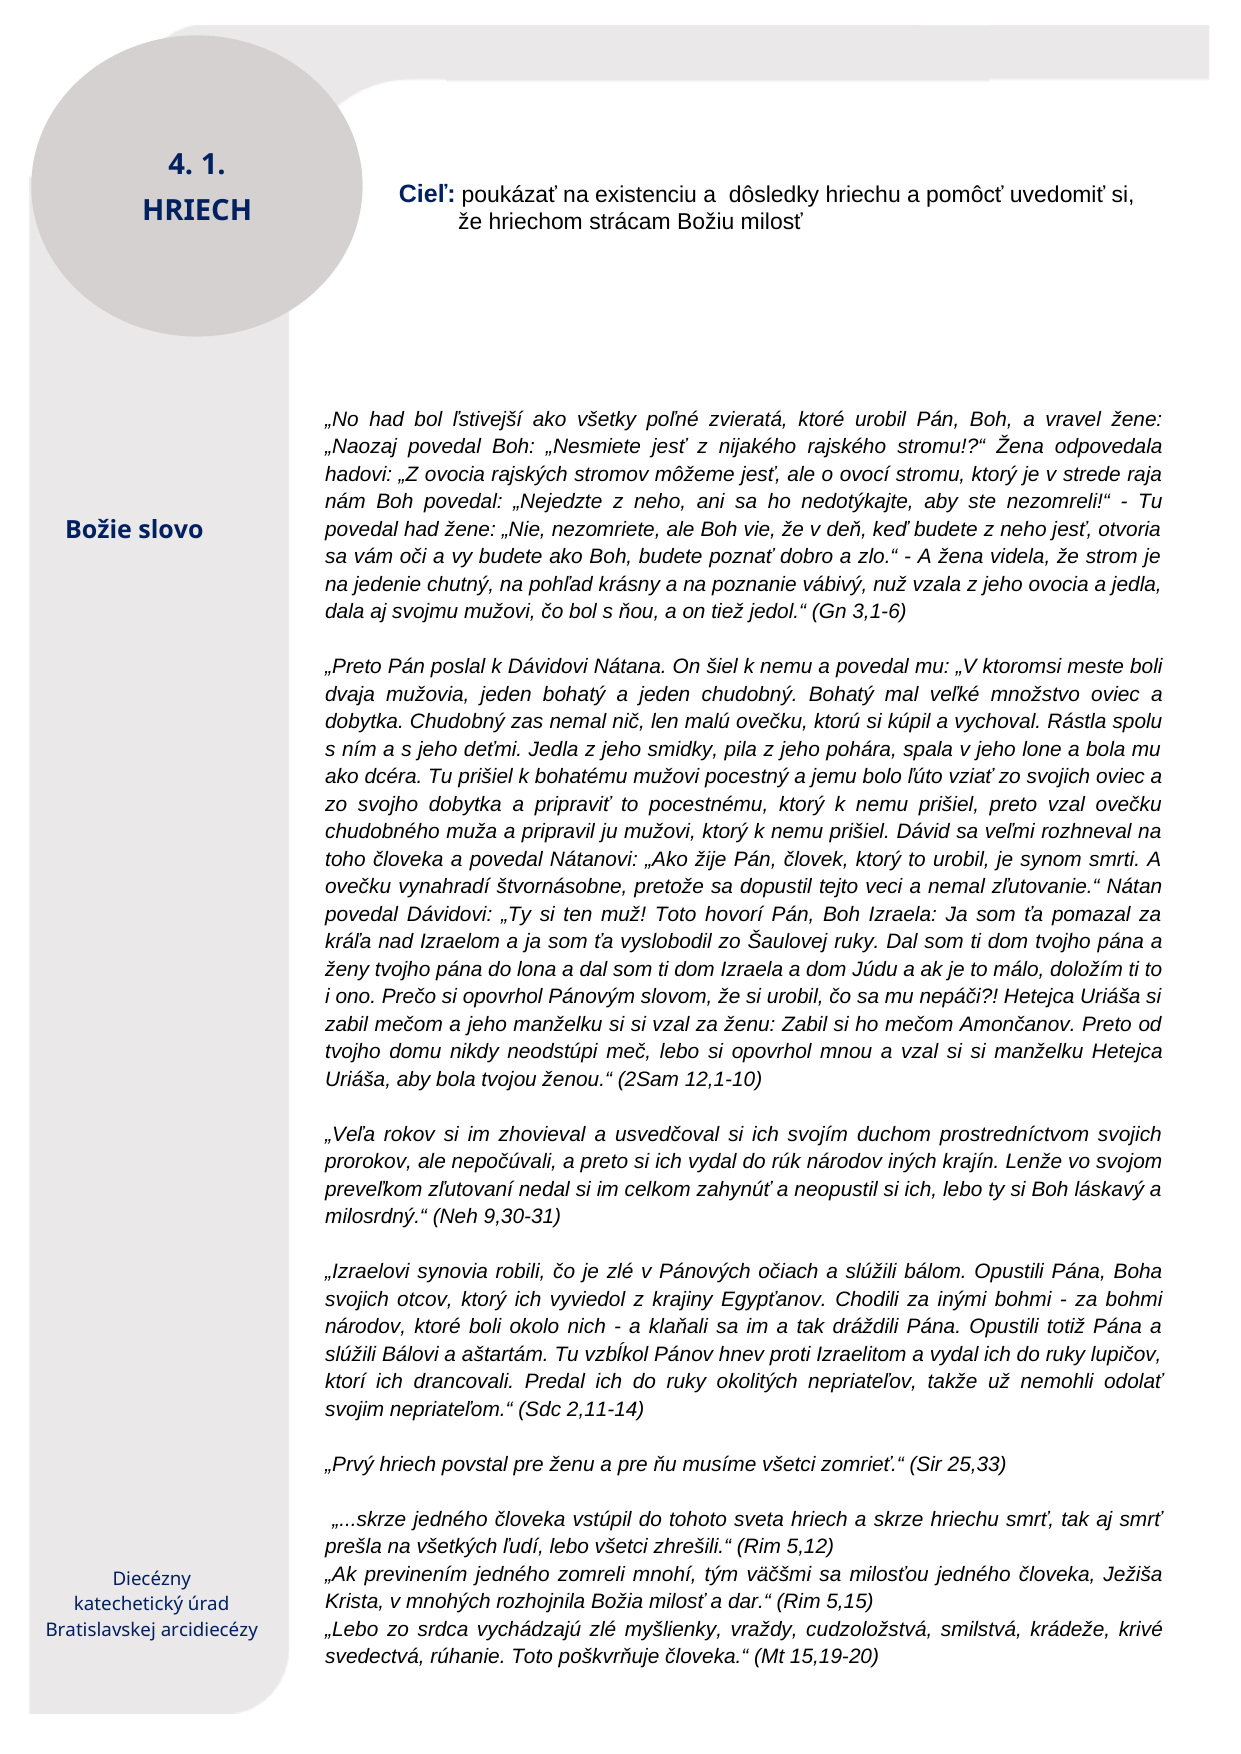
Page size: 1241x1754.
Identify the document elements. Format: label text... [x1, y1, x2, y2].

text „...skrze jedného človeka vstúpil do tohoto sveta hriech a skrze hriechu smrť, tak aj smrť prešla na všetkých ľudí, lebo všetci zhrešili.“ (Rim 5,12) [325, 1507, 1165, 1558]
text „Preto Pán poslal k Dávidovi Nátana. On šiel k nemu a povedal mu: „V ktoromsi meste boli dvaja mužovia, jeden bohatý a jeden chudobný. Bohatý mal veľké množstvo oviec a dobytka. Chudobný zas nemal nič, len malú ovečku, ktorú si kúpil a vychoval. Rástla spolu s ním a s jeho deťmi. Jedla z jeho smidky, pila z jeho pohára, spala v jeho lone a bola mu ako dcéra. Tu prišiel k bohatému mužovi pocestný a jemu bolo ľúto vziať zo svojich oviec a zo svojho dobytka a pripraviť to pocestnému, ktorý k nemu prišiel, preto vzal ovečku chudobného muža a pripravil ju mužovi, ktorý k nemu prišiel. Dávid sa veľmi rozhneval na toho človeka a povedal Nátanovi: „Ako žije Pán, človek, ktorý to urobil, je synom smrti. A ovečku vynahradí štvornásobne, pretože sa dopustil tejto veci a nemal zľutovanie.“ Nátan povedal Dávidovi: „Ty si ten muž! Toto hovorí Pán, Boh Izraela: Ja som ťa pomazal za kráľa nad Izraelom a ja som ťa vyslobodil zo Šaulovej ruky. Dal som ti dom tvojho pána a ženy tvojho pána do lona a dal som ti dom Izraela a dom Júdu a ak je to málo, doložím ti to i ono. Prečo si opovrhol Pánovým slovom, že si urobil, čo sa mu nepáči?! Hetejca Uriáša si zabil mečom a jeho manželku si si vzal za ženu: Zabil si ho mečom Amončanov. Preto od tvojho domu nikdy neodstúpi meč, lebo si opovrhol mnou a vzal si si manželku Hetejca Uriáša, aby bola tvojou ženou.“ (2Sam 12,1-10) [325, 654, 1165, 1091]
text „No had bol ľstivejší ako všetky poľné zvieratá, ktoré urobil Pán, Boh, a vravel žene: „Naozaj povedal Boh: „Nesmiete jesť z nijakého rajského stromu!?“ Žena odpovedala hadovi: „Z ovocia rajských stromov môžeme jesť, ale o ovocí stromu, ktorý je v strede raja nám Boh povedal: „Nejedzte z neho, ani sa ho nedotýkajte, aby ste nezomreli!“ - Tu povedal had žene: „Nie, nezomriete, ale Boh vie, že v deň, keď budete z neho jesť, otvoria sa vám oči a vy budete ako Boh, budete poznať dobro a zlo.“ - A žena videla, že strom je na jedenie chutný, na pohľad krásny a na poznanie vábivý, nuž vzala z jeho ovocia a jedla, dala aj svojmu mužovi, čo bol s ňou, a on tiež jedol.“ (Gn 3,1-6) [325, 407, 1165, 623]
picture [29, 25, 1210, 1714]
text „Ak previnením jedného zomreli mnohí, tým väčšmi sa milosťou jedného človeka, Ježiša Krista, v mnohých rozhojnila Božia milosť a dar.“ (Rim 5,15) [325, 1562, 1165, 1613]
text „Izraelovi synovia robili, čo je zlé v Pánových očiach a slúžili bálom. Opustili Pána, Boha svojich otcov, ktorý ich vyviedol z krajiny Egypťanov. Chodili za inými bohmi - za bohmi národov, ktoré boli okolo nich - a klaňali sa im a tak dráždili Pána. Opustili totiž Pána a slúžili Bálovi a aštartám. Tu vzbĺkol Pánov hnev proti Izraelitom a vydal ich do ruky lupičov, ktorí ich drancovali. Predal ich do ruky okolitých nepriateľov, takže už nemohli odolať svojim nepriateľom.“ (Sdc 2,11-14) [325, 1259, 1165, 1421]
text „Prvý hriech povstal pre ženu a pre ňu musíme všetci zomrieť.“ (Sir 25,33) [325, 1452, 1165, 1476]
text „Veľa rokov si im zhovieval a usvedčoval si ich svojím duchom prostredníctvom svojich prorokov, ale nepočúvali, a preto si ich vydal do rúk národov iných krajín. Lenže vo svojom preveľkom zľutovaní nedal si im celkom zahynúť a neopustil si ich, lebo ty si Boh láskavý a milosrdný.“ (Neh 9,30-31) [325, 1122, 1165, 1228]
text Cieľ: poukázať na existenciu a dôsledky hriechu a pomôcť uvedomiť si, že hriechom strácam Božiu milosť [399, 179, 1165, 234]
text „Lebo zo srdca vychádzajú zlé myšlienky, vraždy, cudzoložstvá, smilstvá, krádeže, krivé svedectvá, rúhanie. Toto poškvrňuje človeka.“ (Mt 15,19-20) [325, 1617, 1165, 1668]
